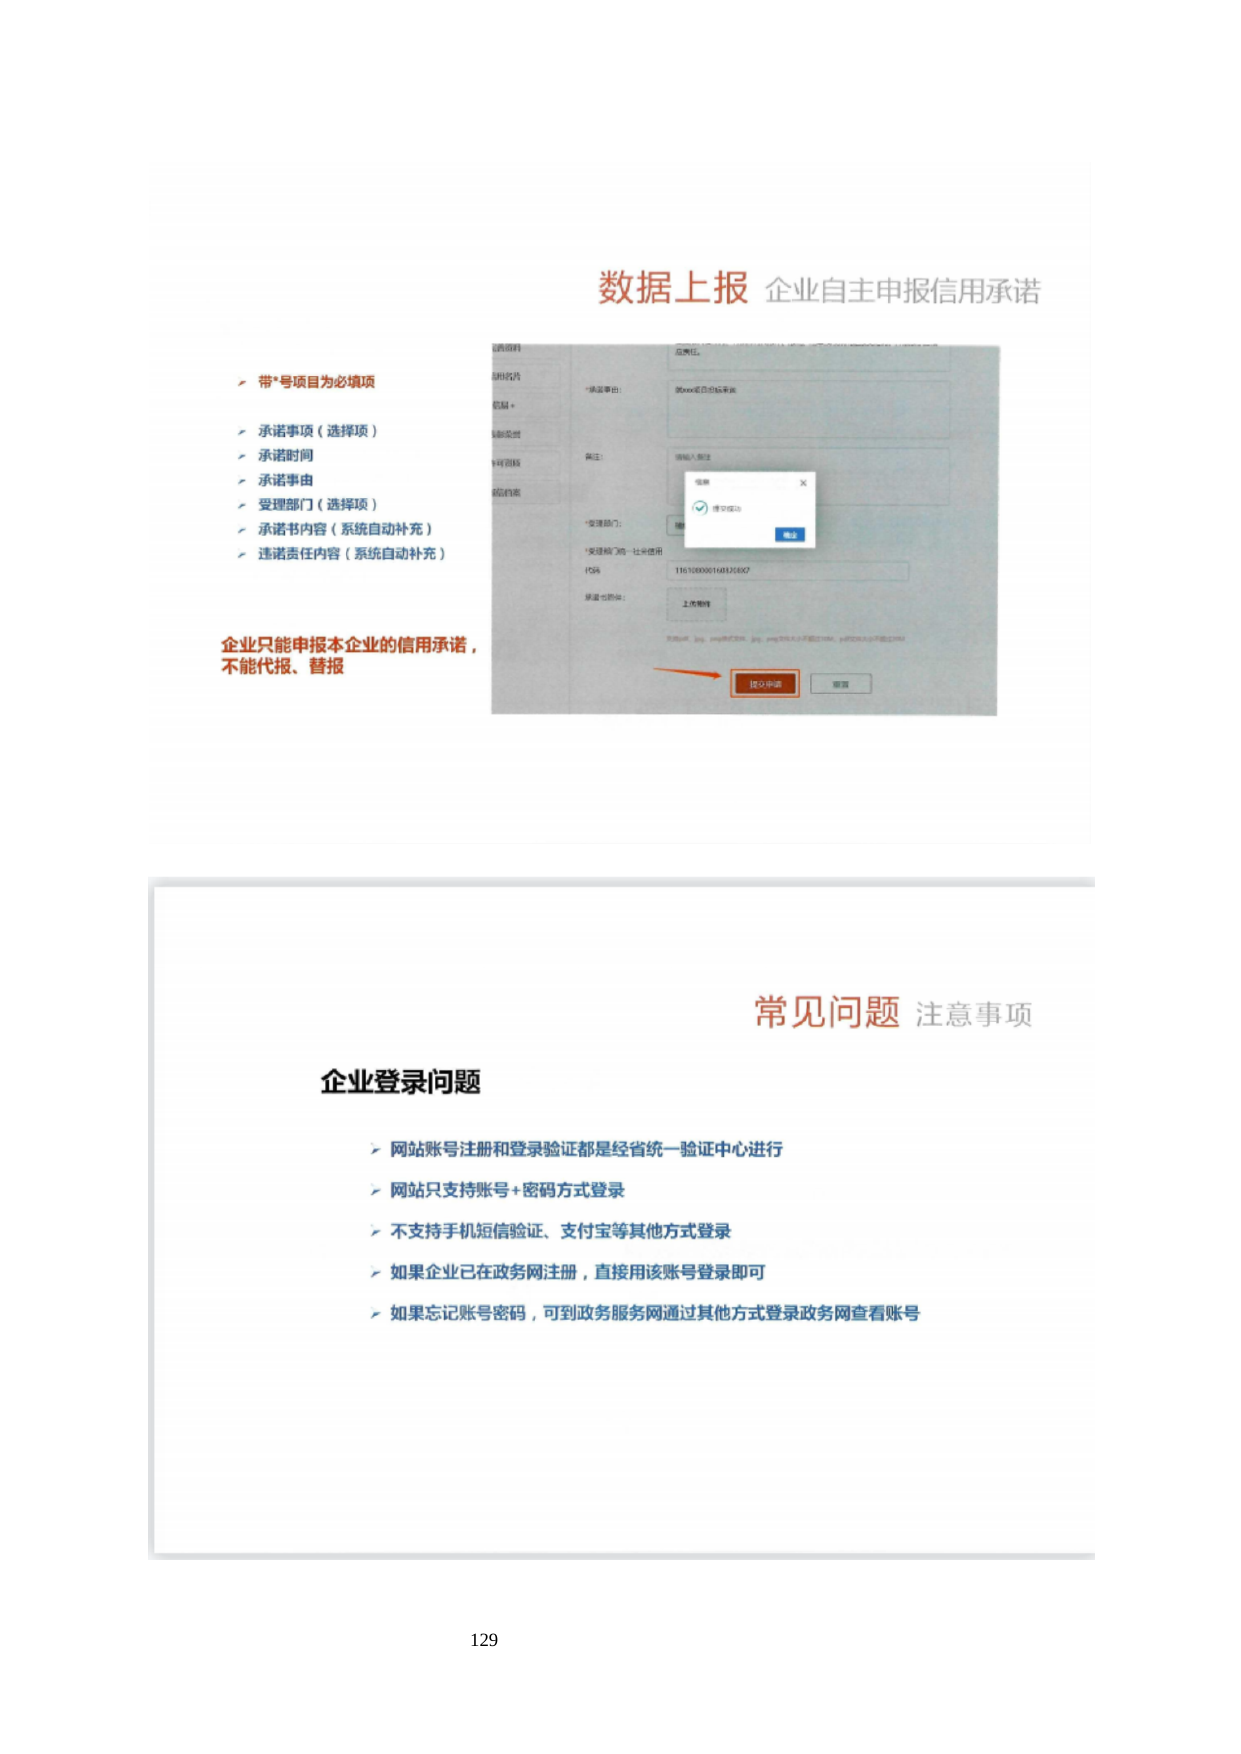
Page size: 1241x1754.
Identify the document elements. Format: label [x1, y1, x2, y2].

picture [150, 162, 1090, 843]
picture [149, 877, 1094, 1560]
